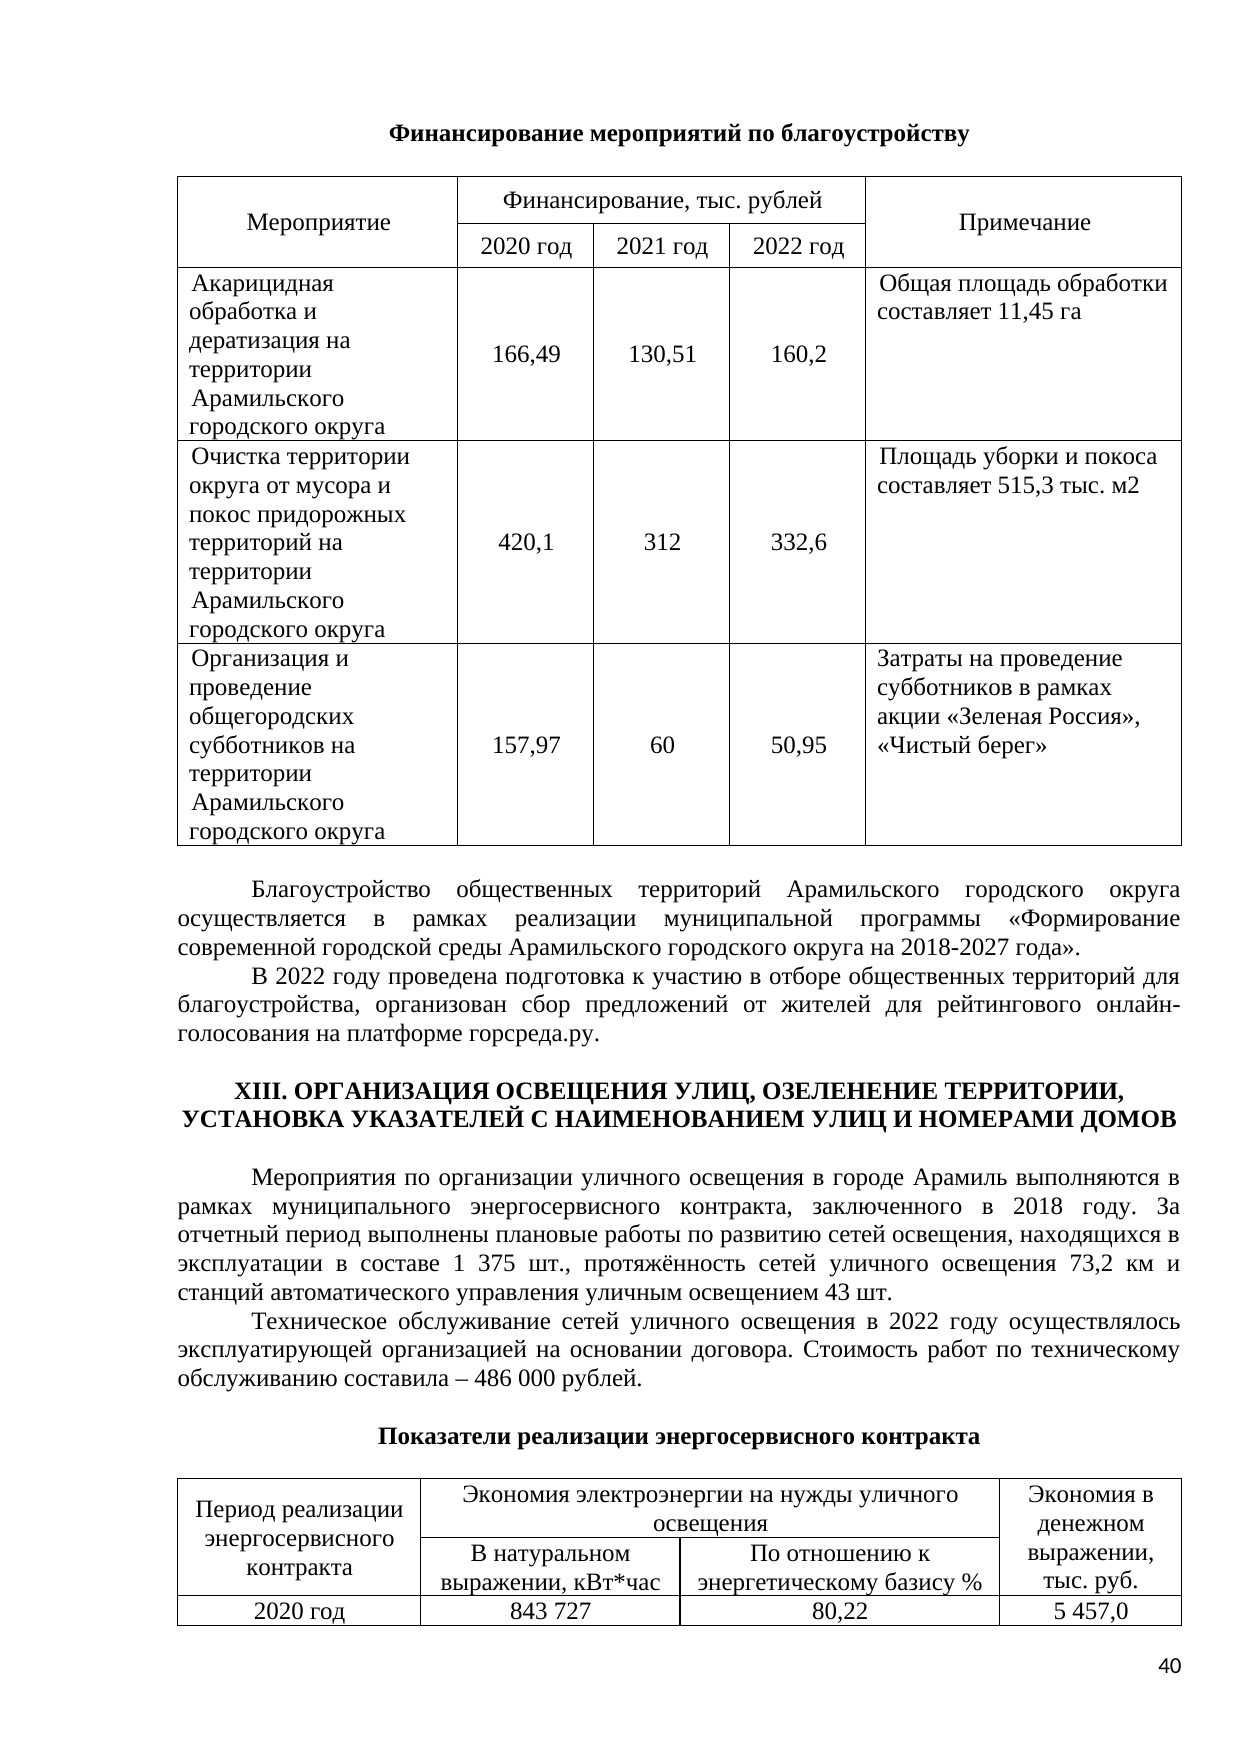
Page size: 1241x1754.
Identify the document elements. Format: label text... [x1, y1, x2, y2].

table_cell 130,51 [594, 268, 729, 440]
text Показатели реализации энергосервисного контракта [177, 1421, 1181, 1449]
table_cell 166,49 [458, 268, 593, 440]
text В 2022 году проведена подготовка к участию в отборе общественных территорий для благоустройства, организован сбор предложений от жителей для рейтингового онлайн-голосования на платформе горсреда.ру. [177, 961, 1181, 1047]
table_header Период реализации энергосервисного контракта [178, 1479, 420, 1595]
text Финансирование мероприятий по благоустройству [177, 118, 1181, 147]
table_header Финансирование, тыс. рублей [458, 177, 865, 223]
table_cell 332,6 [730, 441, 865, 642]
table_cell Акарицидная обработка и дератизация на территории Арамильского городского округа [178, 268, 457, 440]
table_cell 2022 год [730, 224, 865, 267]
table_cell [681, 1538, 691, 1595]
table_cell Общая площадь обработки составляет 11,45 га [866, 268, 1181, 440]
table_cell 420,1 [458, 441, 593, 642]
table_cell Затраты на проведение субботников в рамках акции «Зеленая Россия», «Чистый берег» [866, 644, 1181, 845]
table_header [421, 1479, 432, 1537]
table_header Экономия в денежном выражении, тыс. руб. [1000, 1479, 1181, 1595]
table_header Примечание [866, 177, 1181, 267]
text Мероприятия по организации уличного освещения в городе Арамиль выполняются в рамках муниципального энергосервисного контракта, заключенного в 2018 году. За отчетный период выполнены плановые работы по развитию сетей освещения, находящихся в эксплуатации в составе 1 375 шт., протяжённость сетей уличного освещения 73,2 км и станций автоматического управления уличным освещением 43 шт. [177, 1162, 1181, 1306]
table_cell Организация и проведение общегородских субботников на территории Арамильского городского округа [178, 644, 457, 845]
table_cell 157,97 [458, 644, 593, 845]
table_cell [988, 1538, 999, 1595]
table_cell 160,2 [730, 268, 865, 440]
table_cell 312 [594, 441, 729, 642]
table_header Мероприятие [178, 177, 457, 267]
table_cell 2021 год [594, 224, 729, 267]
text XIII. ОРГАНИЗАЦИЯ ОСВЕЩЕНИЯ УЛИЦ, ОЗЕЛЕНЕНИЕ ТЕРРИТОРИИ, УСТАНОВКА УКАЗАТЕЛЕЙ С НАИМЕНОВАНИЕМ УЛИЦ И НОМЕРАМИ ДОМОВ [177, 1076, 1181, 1133]
table_cell 60 [594, 644, 729, 845]
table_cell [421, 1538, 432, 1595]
table_cell Очистка территории округа от мусора и покос придорожных территорий на территории Арамильского городского округа [178, 441, 457, 642]
table_cell 2020 год [458, 224, 593, 267]
table_cell Площадь уборки и покоса составляет 515,3 тыс. м2 [866, 441, 1181, 642]
text Техническое обслуживание сетей уличного освещения в 2022 году осуществлялось эксплуатирующей организацией на основании договора. Стоимость работ по техническому обслуживанию составила – 486 000 рублей. [177, 1306, 1181, 1392]
table_cell 50,95 [730, 644, 865, 845]
text Благоустройство общественных территорий Арамильского городского округа осуществляется в рамках реализации муниципальной программы «Формирование современной городской среды Арамильского городского округа на 2018-2027 года». [177, 874, 1181, 961]
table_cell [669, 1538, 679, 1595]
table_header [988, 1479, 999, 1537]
